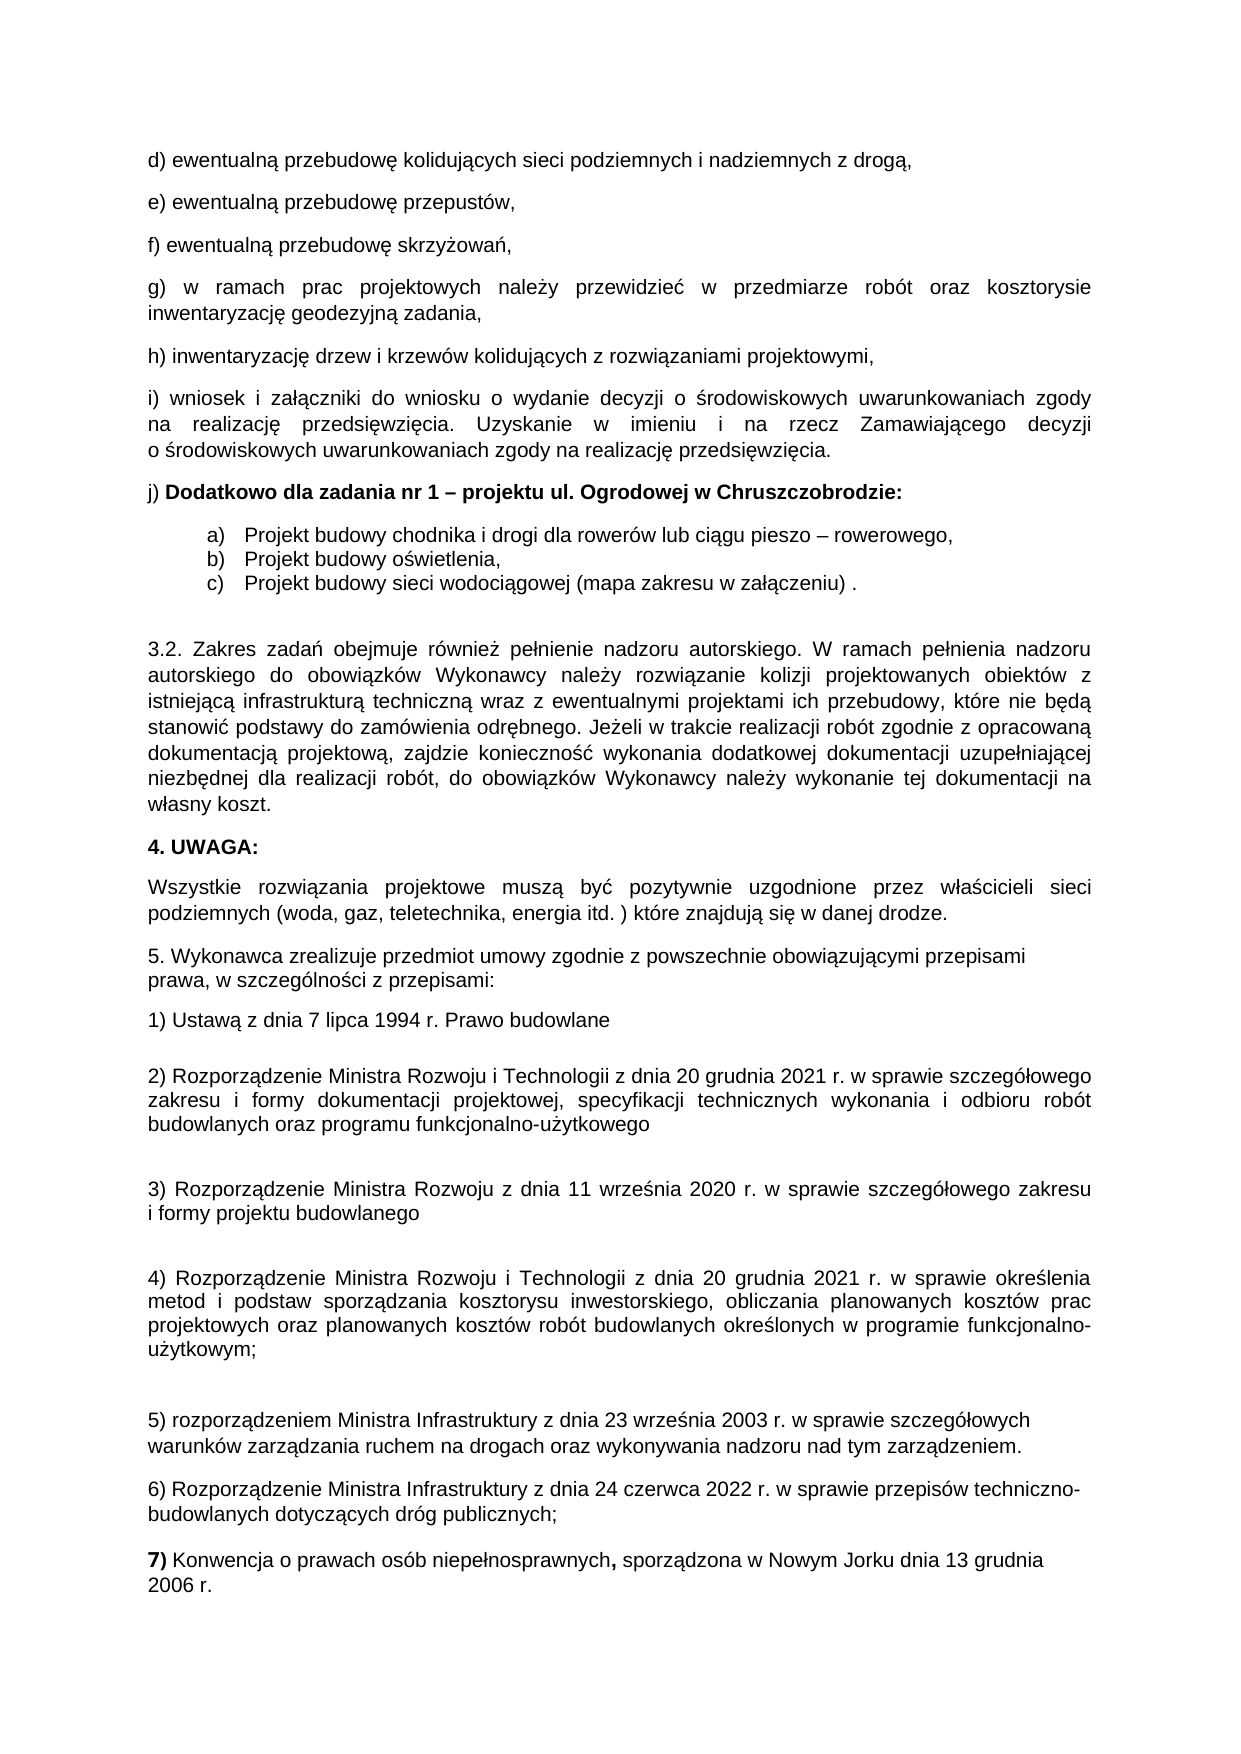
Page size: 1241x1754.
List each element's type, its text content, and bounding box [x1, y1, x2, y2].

subtitle 2) Rozporządzenie Ministra Rozwoju i Technologii z dnia 20 grudnia 2021 r. w sprawie szczegółowego zakresu i formy dokumentacji projektowej, specyfikacji technicznych wykonania i odbioru robót budowlanych oraz programu funkcjonalno-użytkowego [148, 1064, 1093, 1136]
text d) ewentualną przebudowę kolidujących sieci podziemnych i nadziemnych z drogą, [148, 148, 1093, 172]
subtitle 3) Rozporządzenie Ministra Rozwoju z dnia 11 września 2020 r. w sprawie szczegółowego zakresu i formy projektu budowlanego [148, 1177, 1093, 1225]
text g) w ramach prac projektowych należy przewidzieć w przedmiarze robót oraz kosztorysie inwentaryzację geodezyjną zadania, [148, 275, 1093, 325]
text f) ewentualną przebudowę skrzyżowań, [148, 233, 1093, 257]
text 5) rozporządzeniem Ministra Infrastruktury z dnia 23 września 2003 r. w sprawie szczegółowych warunków zarządzania ruchem na drogach oraz wykonywania nadzoru nad tym zarządzeniem. [148, 1408, 1093, 1458]
text Wszystkie rozwiązania projektowe muszą być pozytywnie uzgodnione przez właścicieli sieci podziemnych (woda, gaz, teletechnika, energia itd. ) które znajdują się w danej drodze. [148, 875, 1093, 925]
text 5. Wykonawca zrealizuje przedmiot umowy zgodnie z powszechnie obowiązującymi przepisami prawa, w szczególności z przepisami: [148, 943, 1093, 991]
list Projekt budowy sieci wodociągowej (mapa zakresu w załączeniu) . [207, 571, 1093, 594]
text j) Dodatkowo dla zadania nr 1 – projektu ul. Ogrodowej w Chruszczobrodzie: [148, 480, 1093, 504]
subtitle 1) Ustawą z dnia 7 lipca 1994 r. Prawo budowlane [148, 1008, 1093, 1032]
text 4. UWAGA: [148, 834, 1093, 858]
list Projekt budowy chodnika i drogi dla rowerów lub ciągu pieszo – rowerowego, [207, 523, 1093, 547]
subtitle 4) Rozporządzenie Ministra Rozwoju i Technologii z dnia 20 grudnia 2021 r. w sprawie określenia metod i podstaw sporządzania kosztorysu inwestorskiego, obliczania planowanych kosztów prac projektowych oraz planowanych kosztów robót budowlanych określonych w programie funkcjonalno-użytkowym; [148, 1265, 1093, 1361]
text 7) Konwencja o prawach osób niepełnosprawnych, sporządzona w Nowym Jorku dnia 13 grudnia 2006 r. [148, 1545, 1093, 1597]
text e) ewentualną przebudowę przepustów, [148, 190, 1093, 214]
text 6) Rozporządzenie Ministra Infrastruktury z dnia 24 czerwca 2022 r. w sprawie przepisów techniczno-budowlanych dotyczących dróg publicznych; [148, 1476, 1093, 1526]
text 3.2. Zakres zadań obejmuje również pełnienie nadzoru autorskiego. W ramach pełnienia nadzoru autorskiego do obowiązków Wykonawcy należy rozwiązanie kolizji projektowanych obiektów z istniejącą infrastrukturą techniczną wraz z ewentualnymi projektami ich przebudowy, które nie będą stanowić podstawy do zamówienia odrębnego. Jeżeli w trakcie realizacji robót zgodnie z opracowaną dokumentacją projektową, zajdzie konieczność wykonania dodatkowej dokumentacji uzupełniającej niezbędnej dla realizacji robót, do obowiązków Wykonawcy należy wykonanie tej dokumentacji na własny koszt. [148, 637, 1093, 816]
list Projekt budowy oświetlenia, [207, 547, 1093, 571]
text i) wniosek i załączniki do wniosku o wydanie decyzji o środowiskowych uwarunkowaniach zgody na realizację przedsięwzięcia. Uzyskanie w imieniu i na rzecz Zamawiającego decyzji o środowiskowych uwarunkowaniach zgody na realizację przedsięwzięcia. [148, 386, 1093, 462]
text h) inwentaryzację drzew i krzewów kolidujących z rozwiązaniami projektowymi, [148, 343, 1093, 367]
